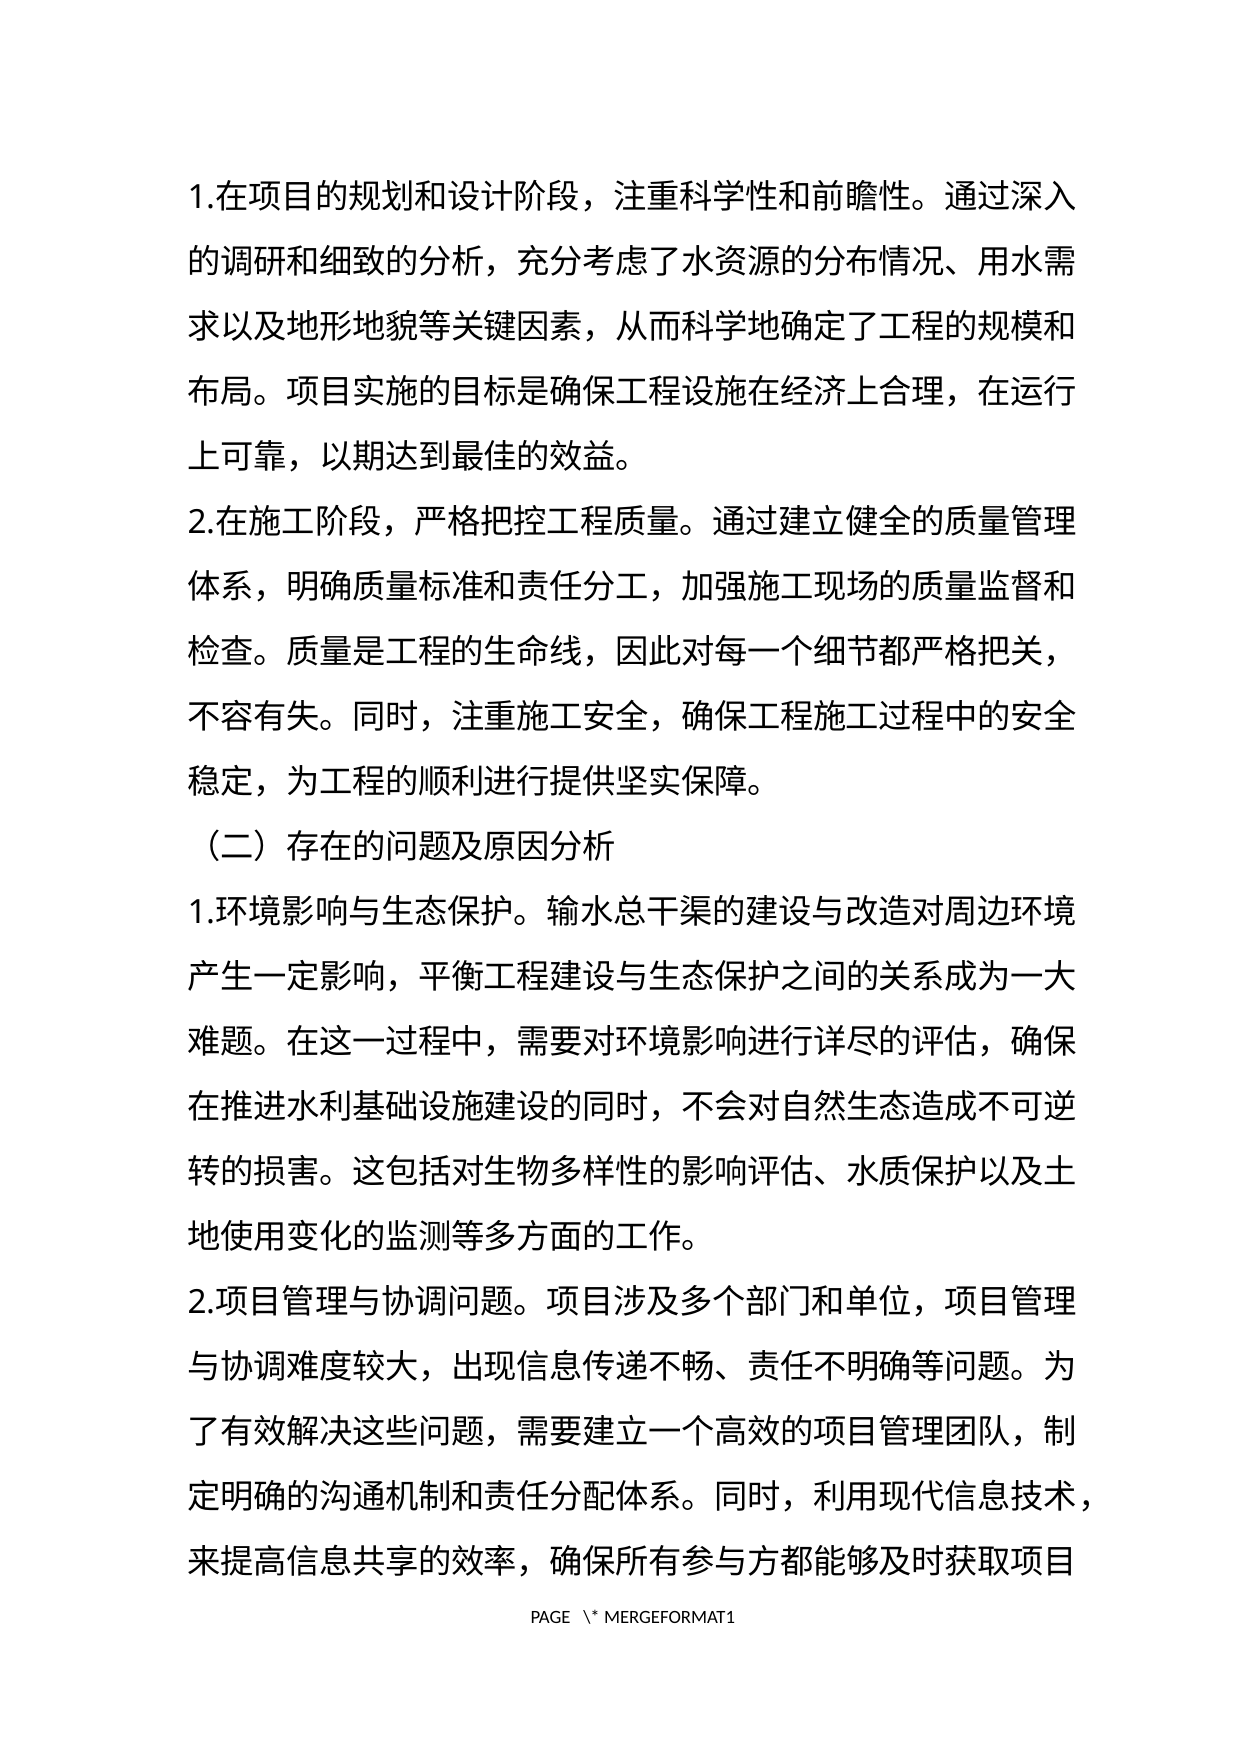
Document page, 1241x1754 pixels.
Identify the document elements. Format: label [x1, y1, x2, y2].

text [187, 162, 1078, 1592]
